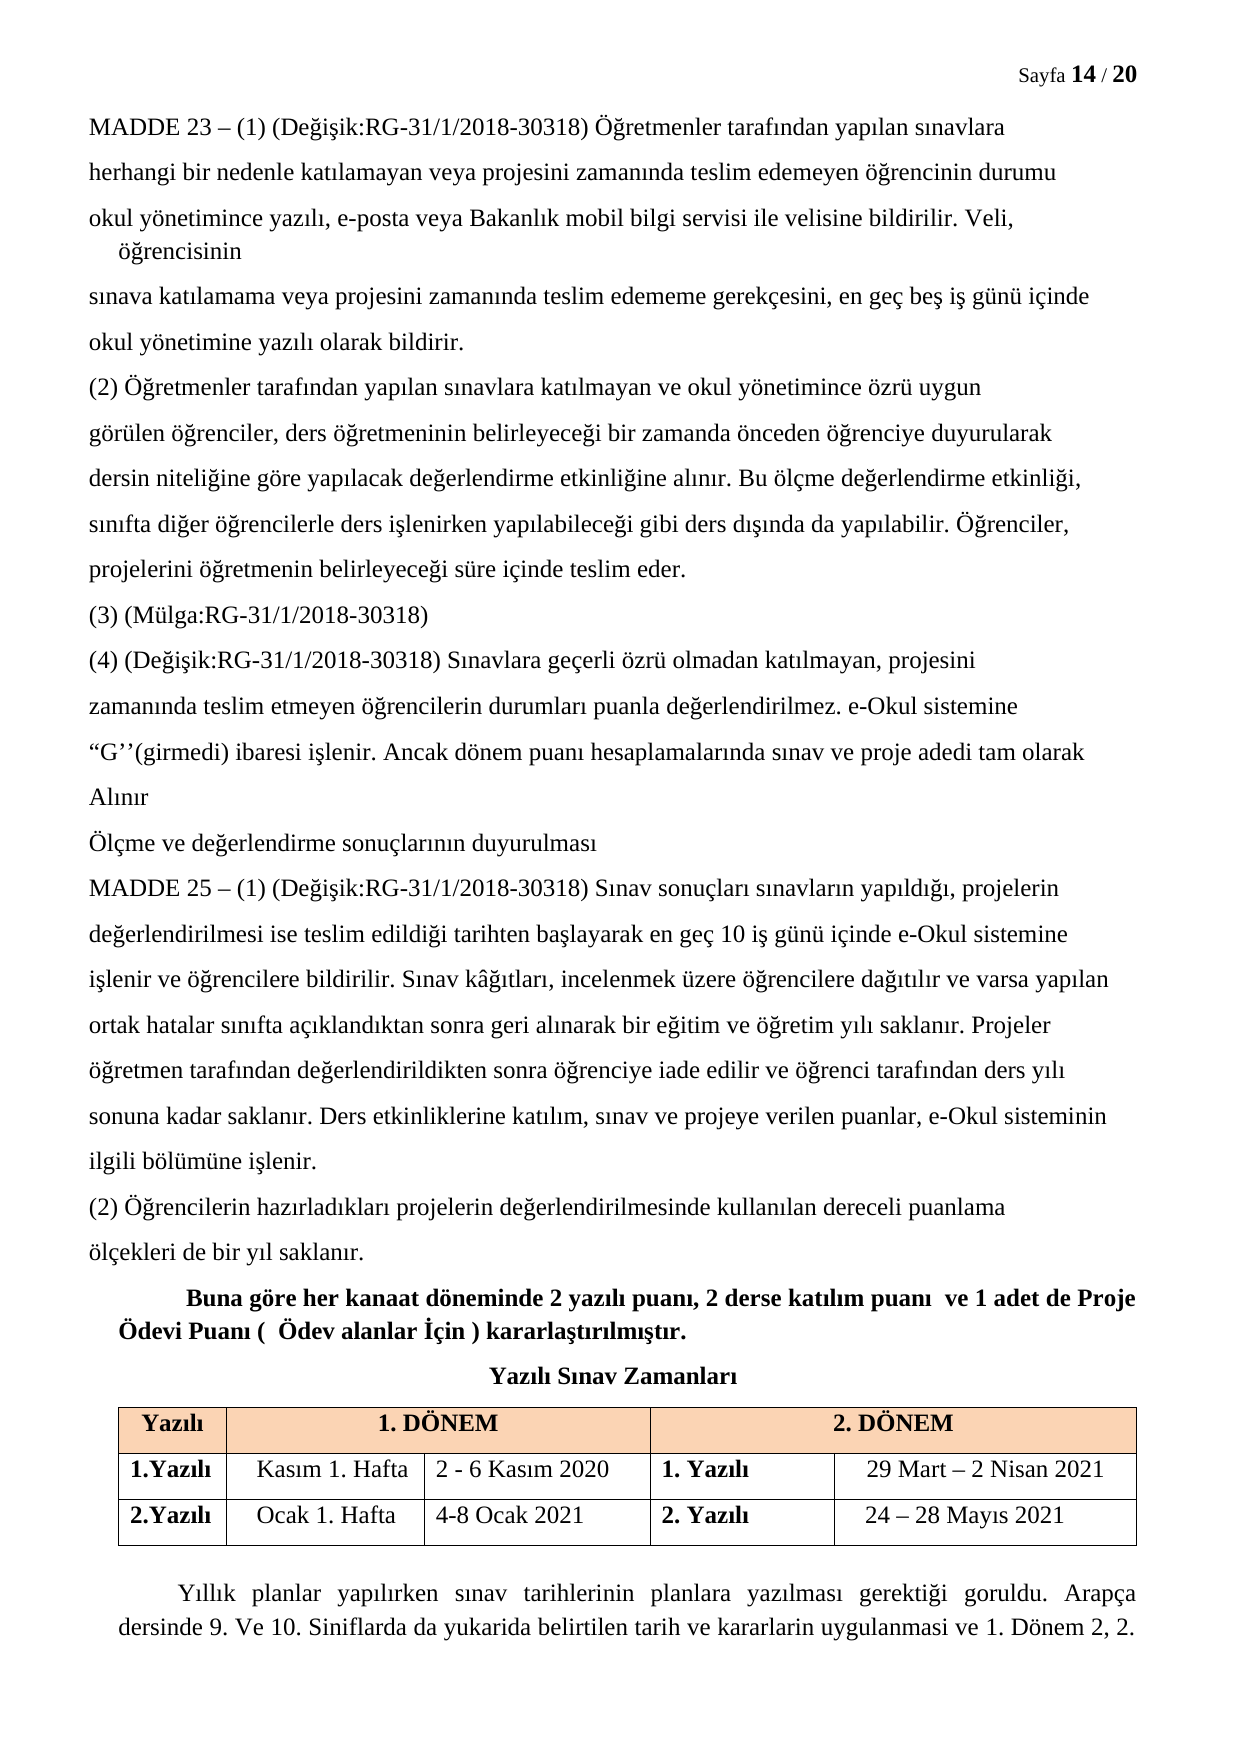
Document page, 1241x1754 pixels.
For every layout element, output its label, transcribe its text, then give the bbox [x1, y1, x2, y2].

text sınıfta diğer öğrencilerle ders işlenirken yapılabileceği gibi ders dışında da yapılabilir. Öğrenciler, [89, 509, 1137, 538]
text (2) Öğrencilerin hazırladıkları projelerin değerlendirilmesinde kullanılan dereceli puanlama [89, 1192, 1137, 1221]
table_cell Kasım 1. Hafta [227, 1454, 424, 1499]
table_header 2. DÖNEM [651, 1408, 1136, 1453]
text ölçekleri de bir yıl saklanır. [89, 1237, 1137, 1266]
text projelerini öğretmenin belirleyeceği süre içinde teslim eder. [89, 554, 1137, 583]
text değerlendirilmesi ise teslim edildiği tarihten başlayarak en geç 10 iş günü içinde e-Okul sistemine [89, 919, 1137, 947]
table_cell 1.Yazılı [119, 1454, 226, 1499]
text dersin niteliğine göre yapılacak değerlendirme etkinliğine alınır. Bu ölçme değerlendirme etkinliği, [89, 463, 1137, 492]
table_cell 24 – 28 Mayıs 2021 [835, 1500, 1136, 1544]
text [118, 1578, 1137, 1640]
text Ölçme ve değerlendirme sonuçlarının duyurulması [89, 828, 1137, 856]
text MADDE 25 – (1) (Değişik:RG-31/1/2018-30318) Sınav sonuçları sınavların yapıldığı, projelerin [89, 873, 1137, 902]
text öğretmen tarafından değerlendirildikten sonra öğrenciye iade edilir ve öğrenci tarafından ders yılı [89, 1055, 1137, 1084]
text herhangi bir nedenle katılamayan veya projesini zamanında teslim edemeyen öğrencinin durumu [89, 157, 1137, 186]
text Alınır [89, 782, 1137, 811]
table_cell 1. Yazılı [651, 1454, 834, 1499]
text ilgili bölümüne işlenir. [89, 1146, 1137, 1175]
text sınava katılamama veya projesini zamanında teslim edememe gerekçesini, en geç beş iş günü içinde [89, 281, 1137, 310]
table_cell Ocak 1. Hafta [227, 1500, 424, 1544]
text okul yönetimince yazılı, e-posta veya Bakanlık mobil bilgi servisi ile velisine bildirilir. Veli, öğrencisinin [89, 203, 1137, 265]
text Buna göre her kanaat döneminde 2 yazılı puanı, 2 derse katılım puanı ve 1 adet de Proje Ödevi Puanı ( Ödev alanlar İçin ) kararlaştırılmıştır. [89, 1283, 1137, 1345]
text (3) (Mülga:RG-31/1/2018-30318) [89, 600, 1137, 629]
text Yazılı Sınav Zamanları [89, 1361, 1137, 1390]
text işlenir ve öğrencilere bildirilir. Sınav kâğıtları, incelenmek üzere öğrencilere dağıtılır ve varsa yapılan [89, 964, 1137, 993]
table_header Yazılı [119, 1408, 226, 1453]
table_cell 2 - 6 Kasım 2020 [425, 1454, 650, 1499]
table_header 1. DÖNEM [227, 1408, 650, 1453]
text MADDE 23 – (1) (Değişik:RG-31/1/2018-30318) Öğretmenler tarafından yapılan sınavlara [89, 112, 1137, 141]
text ortak hatalar sınıfta açıklandıktan sonra geri alınarak bir eğitim ve öğretim yılı saklanır. Projeler [89, 1010, 1137, 1038]
table_cell 2. Yazılı [651, 1500, 834, 1544]
table_cell 4-8 Ocak 2021 [425, 1500, 650, 1544]
text görülen öğrenciler, ders öğretmeninin belirleyeceği bir zamanda önceden öğrenciye duyurularak [89, 418, 1137, 447]
text zamanında teslim etmeyen öğrencilerin durumları puanla değerlendirilmez. e-Okul sistemine [89, 691, 1137, 720]
table_cell 29 Mart – 2 Nisan 2021 [835, 1454, 1136, 1499]
text okul yönetimine yazılı olarak bildirir. [89, 327, 1137, 356]
text (4) (Değişik:RG-31/1/2018-30318) Sınavlara geçerli özrü olmadan katılmayan, projesini [89, 646, 1137, 674]
text (2) Öğretmenler tarafından yapılan sınavlara katılmayan ve okul yönetimince özrü uygun [89, 372, 1137, 401]
table_cell 2.Yazılı [119, 1500, 226, 1544]
text sonuna kadar saklanır. Ders etkinliklerine katılım, sınav ve projeye verilen puanlar, e-Okul sisteminin [89, 1101, 1137, 1129]
text “G’’(girmedi) ibaresi işlenir. Ancak dönem puanı hesaplamalarında sınav ve proje adedi tam olarak [89, 737, 1137, 765]
